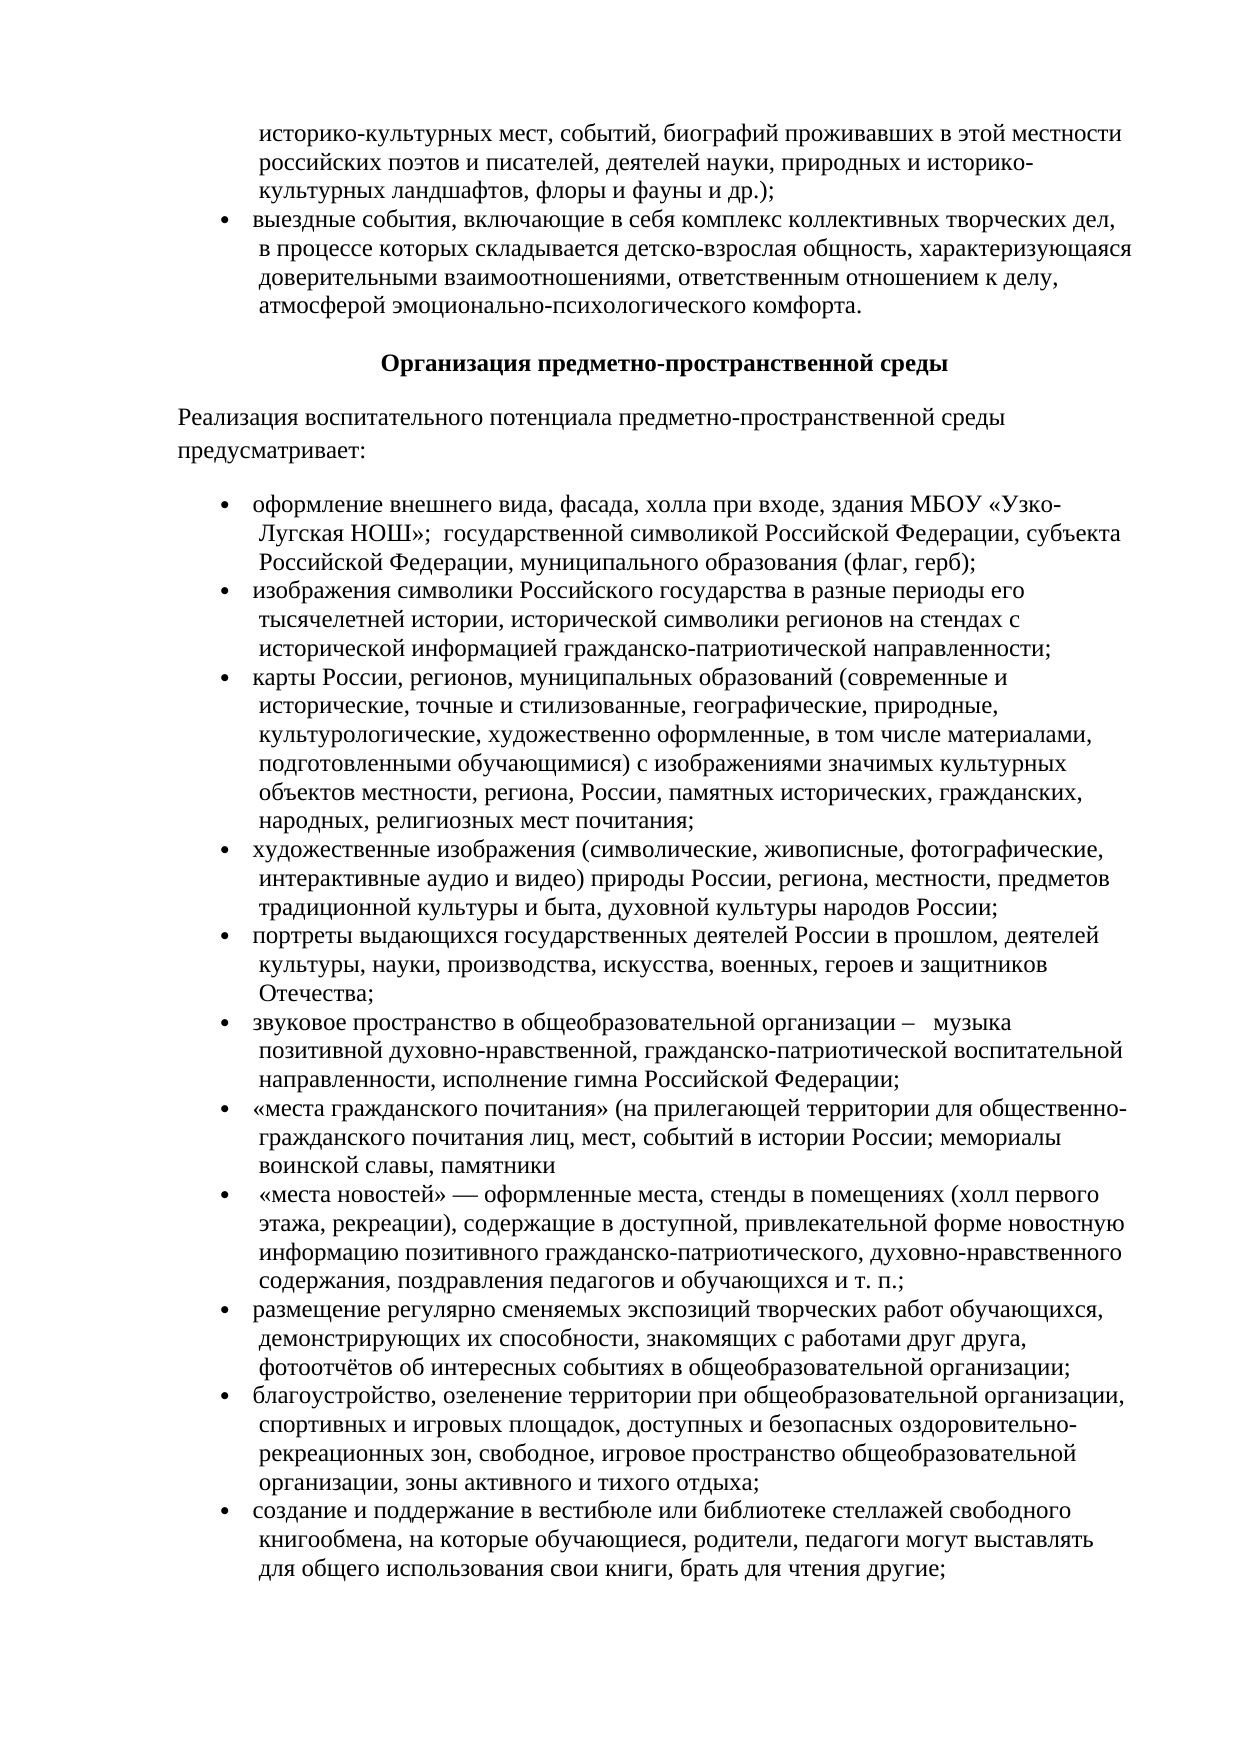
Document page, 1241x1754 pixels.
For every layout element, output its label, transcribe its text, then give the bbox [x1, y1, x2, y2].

list размещение регулярно сменяемых экспозиций творческих работ обучающихся, демонстрирующих их способности, знакомящих с работами друг друга, фотоотчётов об интересных событиях в общеобразовательной организации; [221, 1294, 1133, 1381]
list звуковое пространство в общеобразовательной организации – музыка позитивной духовно-нравственной, гражданско-патриотической воспитательной направленности, исполнение гимна Российской Федерации; [221, 1007, 1133, 1093]
text Реализация воспитательного потенциала предметно-пространственной среды предусматривает: [177, 402, 1152, 464]
list «места новостей» — оформленные места, стенды в помещениях (холл первого этажа, рекреации), содержащие в доступной, привлекательной форме новостную информацию позитивного гражданско-патриотического, духовно-нравственного содержания, поздравления педагогов и обучающихся и т. п.; [221, 1179, 1133, 1294]
list художественные изображения (символические, живописные, фотографические, интерактивные аудио и видео) природы России, региона, местности, предметов традиционной культуры и быта, духовной культуры народов России; [221, 834, 1133, 921]
list создание и поддержание в вестибюле или библиотеке стеллажей свободного книгообмена, на которые обучающиеся, родители, педагоги могут выставлять для общего использования свои книги, брать для чтения другие; [221, 1496, 1133, 1582]
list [221, 118, 1133, 204]
text Организация предметно-пространственной среды [177, 348, 1152, 377]
list портреты выдающихся государственных деятелей России в прошлом, деятелей культуры, науки, производства, искусства, военных, героев и защитников Отечества; [221, 921, 1133, 1007]
list оформление внешнего вида, фасада, холла при входе, здания МБОУ «Узко-Лугская НОШ»; государственной символикой Российской Федерации, субъекта Российской Федерации, муниципального образования (флаг, герб); [221, 489, 1133, 576]
list изображения символики Российского государства в разные периоды его тысячелетней истории, исторической символики регионов на стендах с исторической информацией гражданско-патриотической направленности; [221, 576, 1133, 662]
list «места гражданского почитания» (на прилегающей территории для общественно-гражданского почитания лиц, мест, событий в истории России; мемориалы воинской славы, памятники [221, 1093, 1133, 1179]
list карты России, регионов, муниципальных образований (современные и исторические, точные и стилизованные, географические, природные, культурологические, художественно оформленные, в том числе материалами, подготовленными обучающимися) с изображениями значимых культурных объектов местности, региона, России, памятных исторических, гражданских, народных, религиозных мест почитания; [221, 662, 1133, 834]
list благоустройство, озеленение территории при общеобразовательной организации, спортивных и игровых площадок, доступных и безопасных оздоровительно-рекреационных зон, свободное, игровое пространство общеобразовательной организации, зоны активного и тихого отдыха; [221, 1381, 1133, 1496]
list выездные события, включающие в себя комплекс коллективных творческих дел, в процессе которых складывается детско-взрослая общность, характеризующаяся доверительными взаимоотношениями, ответственным отношением к делу, атмосферой эмоционально-психологического комфорта. [221, 204, 1133, 319]
